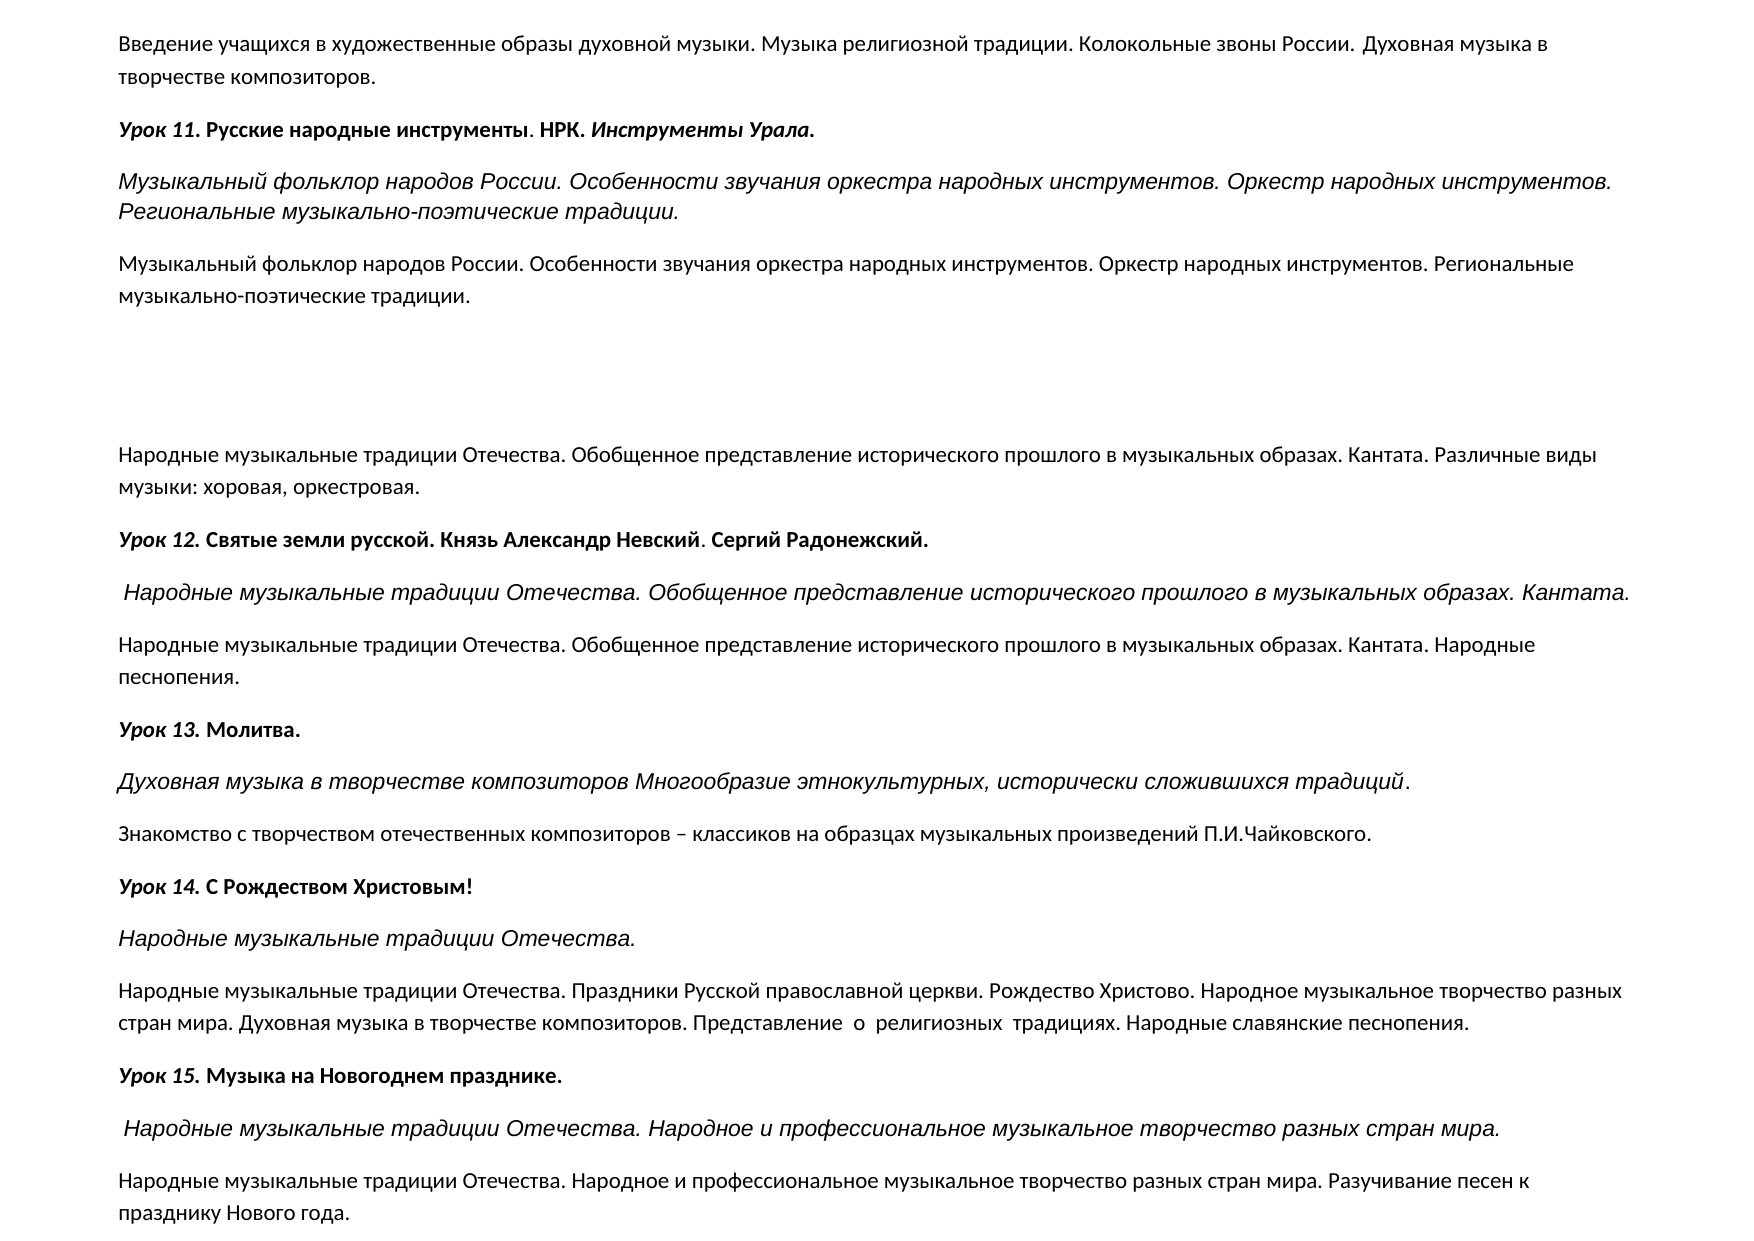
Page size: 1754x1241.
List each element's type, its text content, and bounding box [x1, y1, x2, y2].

text Музыкальный фольклор народов России. Особенности звучания оркестра народных инструментов. Оркестр народных инструментов. Региональные музыкально-поэтические традиции. [118, 249, 1636, 309]
text Народные музыкальные традиции Отечества. Обобщенное представление исторического прошлого в музыкальных образах. Кантата. Различные виды музыки: хоровая, оркестровая. [118, 440, 1636, 501]
text Духовная музыка в творчестве композиторов Многообразие этнокультурных, исторически сложившихся традиций. [118, 768, 1636, 794]
text Урок 11. Русские народные инструменты. НРК. Инструменты Урала. [118, 115, 1636, 143]
text Народные музыкальные традиции Отечества. [118, 925, 1636, 952]
text Знакомство с творчеством отечественных композиторов – классиков на образцах музыкальных произведений П.И.Чайковского. [118, 819, 1636, 847]
text Урок 13. Молитва. [118, 715, 1636, 743]
text Урок 15. Музыка на Новогоднем празднике. [118, 1061, 1636, 1089]
text Народные музыкальные традиции Отечества. Обобщенное представление исторического прошлого в музыкальных образах. Кантата. Народные песнопения. [118, 630, 1636, 690]
text Народные музыкальные традиции Отечества. Обобщенное представление исторического прошлого в музыкальных образах. Кантата. [118, 578, 1636, 605]
text Урок 12. Святые земли русской. Князь Александр Невский. Сергий Радонежский. [118, 526, 1636, 553]
text Музыкальный фольклор народов России. Особенности звучания оркестра народных инструментов. Оркестр народных инструментов. Региональные музыкально-поэтические традиции. [118, 168, 1636, 224]
text Введение учащихся в художественные образы духовной музыки. Музыка религиозной традиции. Колокольные звоны России. Духовная музыка в творчестве композиторов. [118, 29, 1636, 90]
text Народные музыкальные традиции Отечества. Праздники Русской православной церкви. Рождество Христово. Народное музыкальное творчество разных стран мира. Духовная музыка в творчестве композиторов. Представление о религиозных традициях. Народные славянские песнопения. [118, 976, 1636, 1036]
text Народные музыкальные традиции Отечества. Народное и профессиональное музыкальное творчество разных стран мира. Разучивание песен к празднику Нового года. [118, 1166, 1636, 1226]
text Народные музыкальные традиции Отечества. Народное и профессиональное музыкальное творчество разных стран мира. [118, 1114, 1636, 1141]
text Урок 14. С Рождеством Христовым! [118, 872, 1636, 900]
